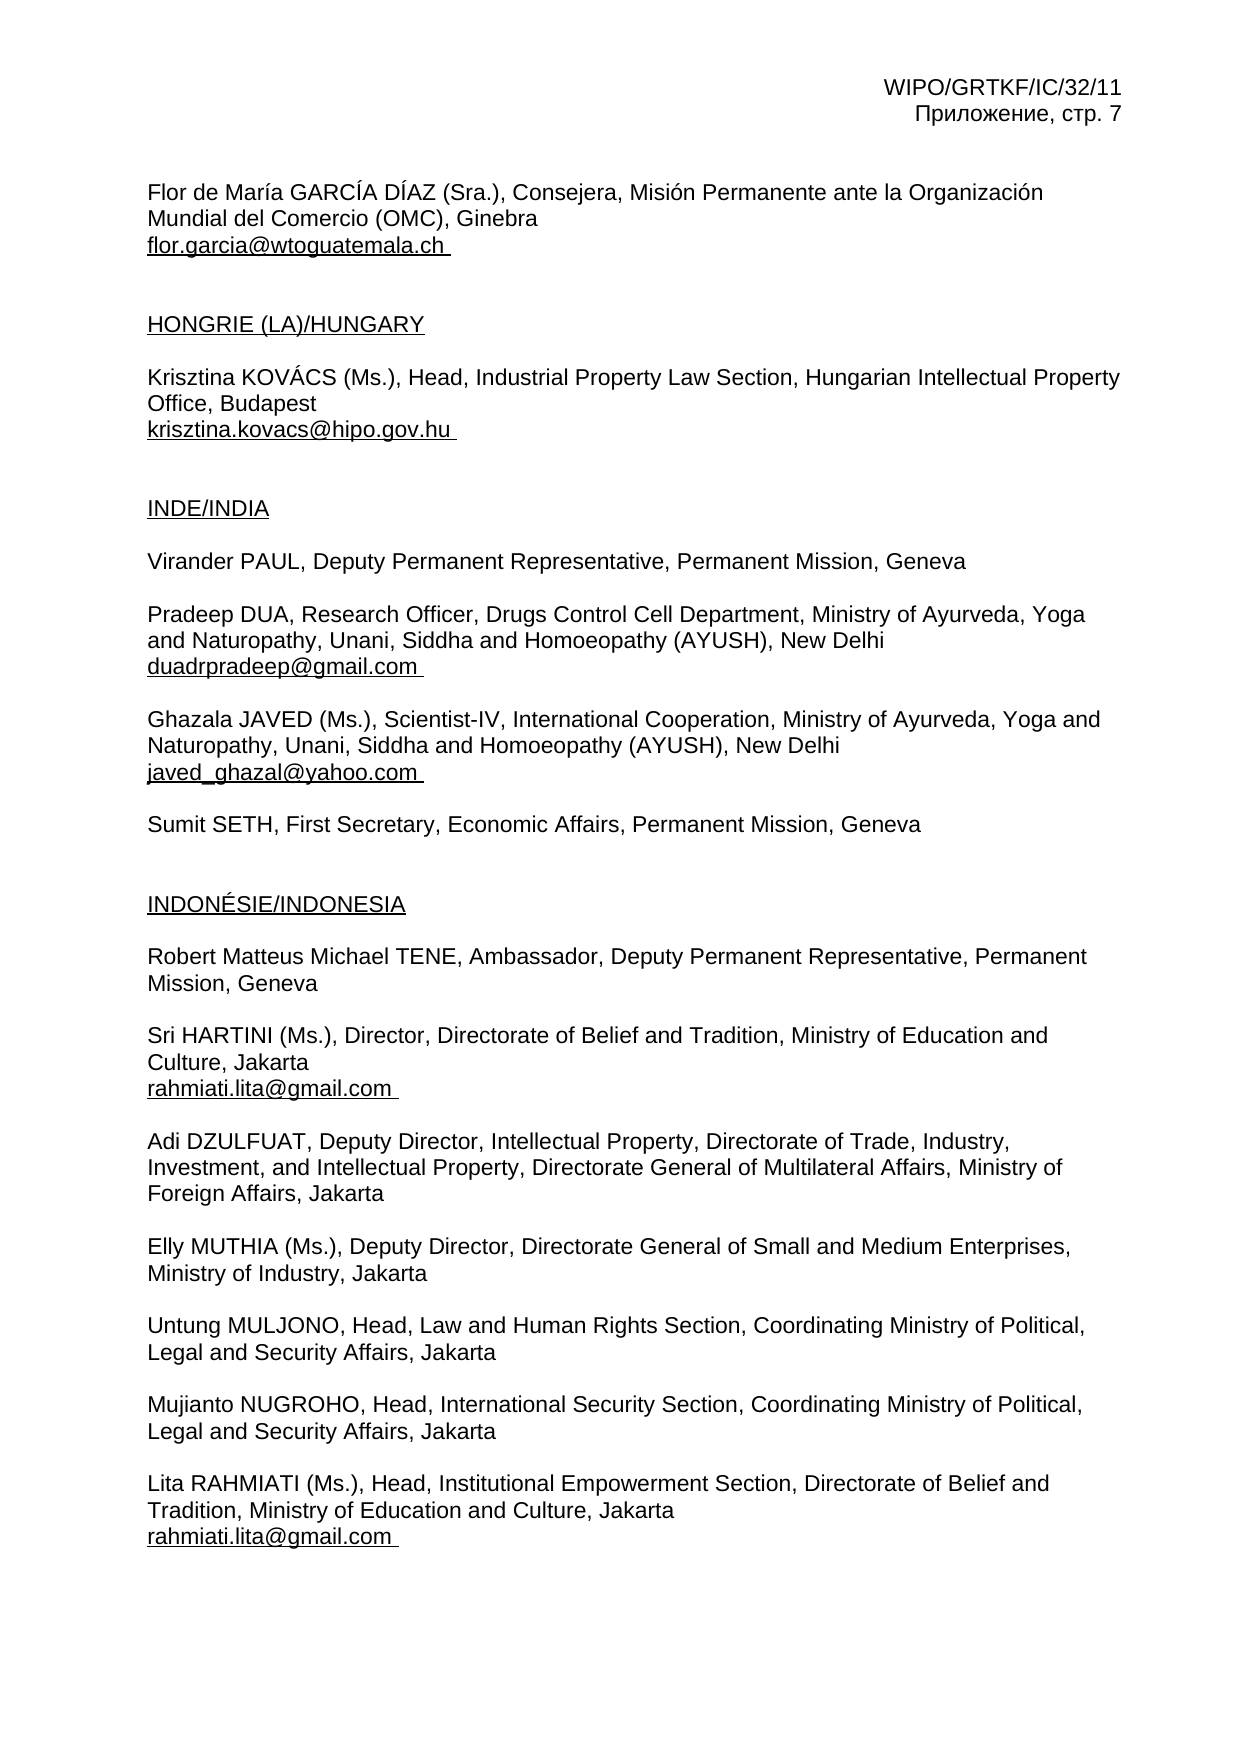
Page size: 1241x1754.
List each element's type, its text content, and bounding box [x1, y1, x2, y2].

text Lita RAHMIATI (Ms.), Head, Institutional Empowerment Section, Directorate of Belief and Tradition, Ministry of Education and Culture, Jakarta [147, 1470, 1122, 1523]
text duadrpradeep@gmail.com [147, 653, 1122, 680]
text javed_ghazal@yahoo.com [147, 759, 1122, 785]
text Untung MULJONO, Head, Law and Human Rights Section, Coordinating Ministry of Political, Legal and Security Affairs, Jakarta [147, 1312, 1122, 1365]
text Adi DZULFUAT, Deputy Director, Intellectual Property, Directorate of Trade, Industry, Investment, and Intellectual Property, Directorate General of Multilateral Affairs, Ministry of Foreign Affairs, Jakarta [147, 1128, 1122, 1207]
text Virander PAUL, Deputy Permanent Representative, Permanent Mission, Geneva [147, 548, 1122, 574]
text HONGRIE (LA)/HUNGARY [147, 311, 1122, 337]
text krisztina.kovacs@hipo.gov.hu [147, 416, 1122, 442]
text Ghazala JAVED (Ms.), Scientist-IV, International Cooperation, Ministry of Ayurveda, Yoga and Naturopathy, Unani, Siddha and Homoeopathy (AYUSH), New Delhi [147, 706, 1122, 759]
text rahmiati.lita@gmail.com [147, 1075, 1122, 1101]
text Elly MUTHIA (Ms.), Deputy Director, Directorate General of Small and Medium Enterprises, Ministry of Industry, Jakarta [147, 1233, 1122, 1286]
text INDONÉSIE/INDONESIA [147, 891, 1122, 917]
text Sumit SETH, First Secretary, Economic Affairs, Permanent Mission, Geneva [147, 811, 1122, 838]
text Pradeep DUA, Research Officer, Drugs Control Cell Department, Ministry of Ayurveda, Yoga and Naturopathy, Unani, Siddha and Homoeopathy (AYUSH), New Delhi [147, 601, 1122, 653]
text Mujianto NUGROHO, Head, International Security Section, Coordinating Ministry of Political, Legal and Security Affairs, Jakarta [147, 1391, 1122, 1444]
text Robert Matteus Michael TENE, Ambassador, Deputy Permanent Representative, Permanent Mission, Geneva [147, 943, 1122, 996]
text INDE/INDIA [147, 495, 1122, 522]
text Flor de María GARCÍA DÍAZ (Sra.), Consejera, Misión Permanente ante la Organización Mundial del Comercio (OMC), Ginebra [147, 179, 1122, 232]
text rahmiati.lita@gmail.com [147, 1523, 1122, 1549]
text flor.garcia@wtoguatemala.ch [147, 232, 1122, 258]
text Sri HARTINI (Ms.), Director, Directorate of Belief and Tradition, Ministry of Education and Culture, Jakarta [147, 1022, 1122, 1075]
text Krisztina KOVÁCS (Ms.), Head, Industrial Property Law Section, Hungarian Intellectual Property Office, Budapest [147, 363, 1122, 416]
